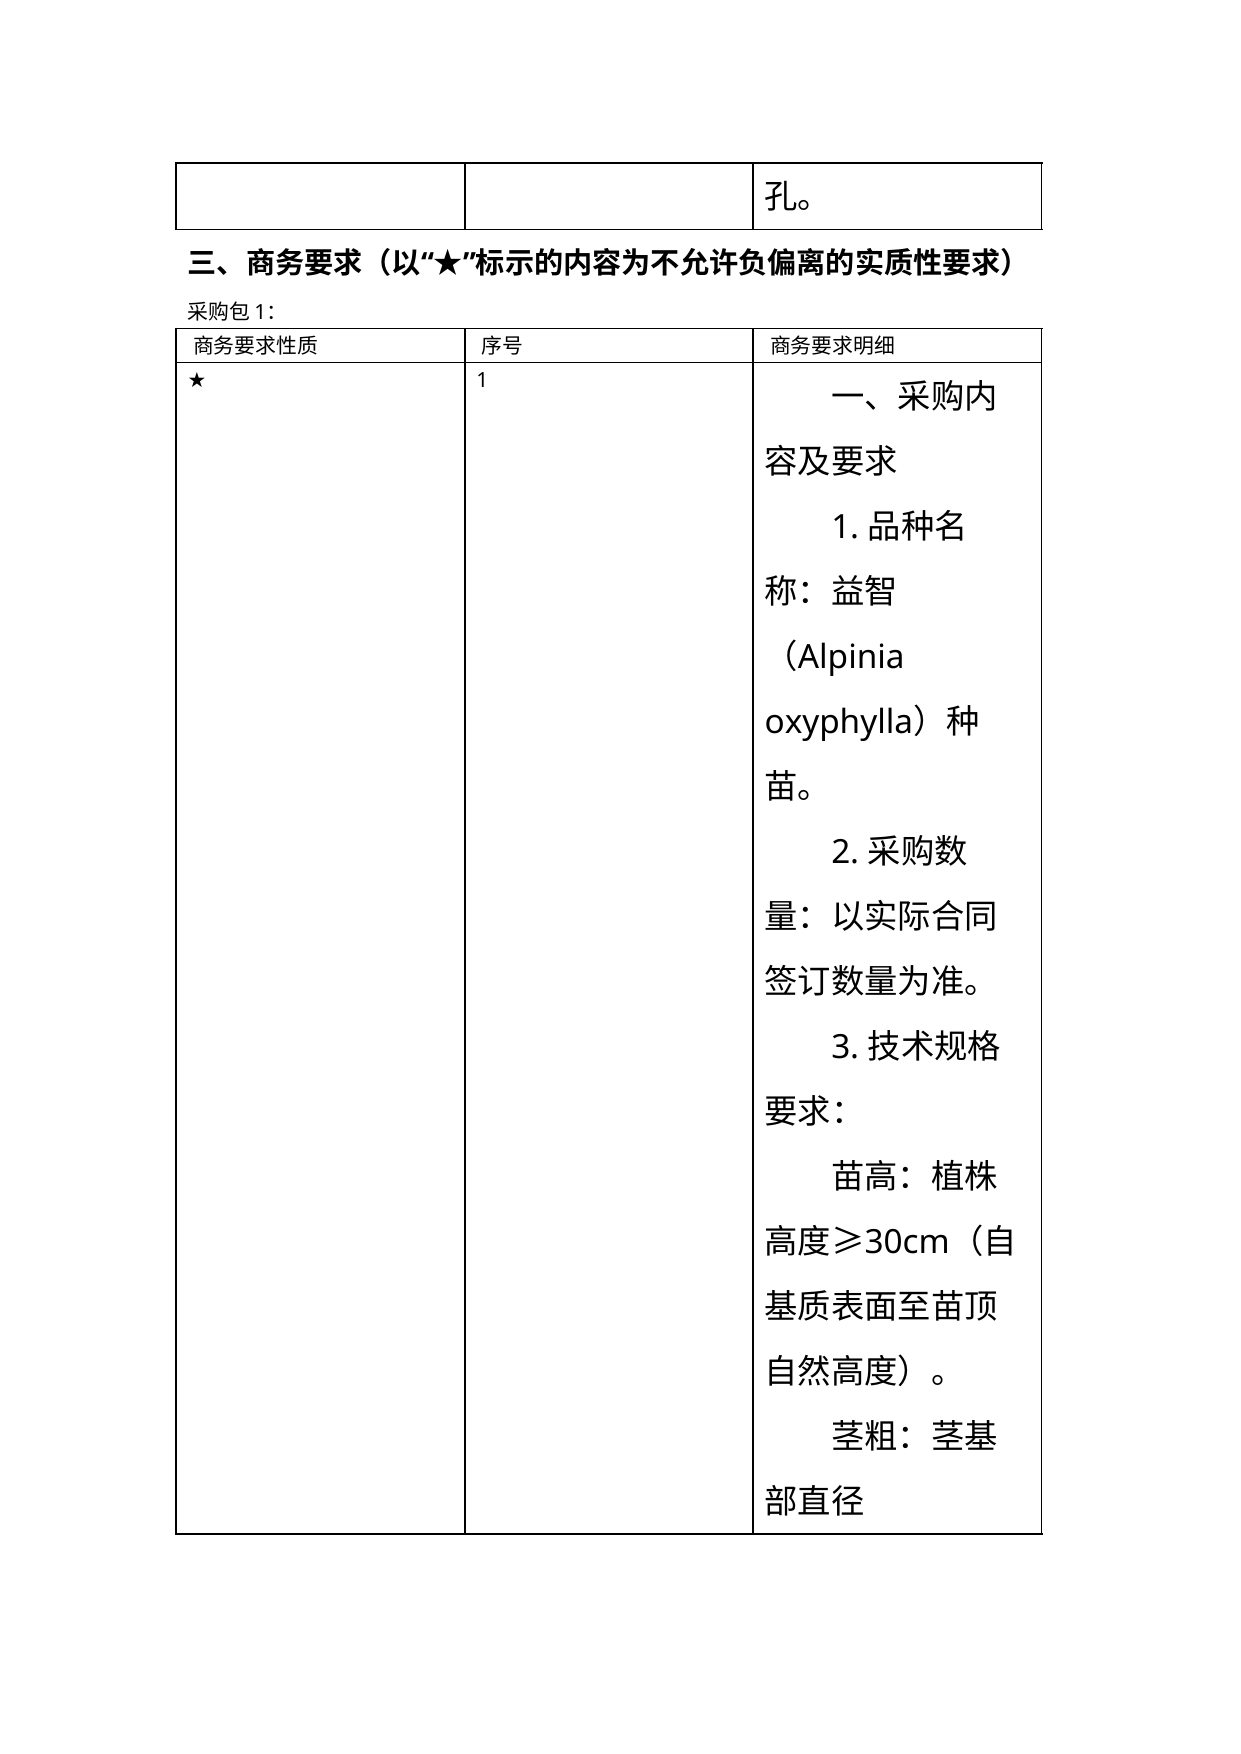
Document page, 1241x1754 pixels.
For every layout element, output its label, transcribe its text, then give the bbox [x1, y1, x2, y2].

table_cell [754, 164, 1041, 228]
text 三、商务要求（以“★”标示的内容为不允许负偏离的实质性要求） [187, 230, 1053, 295]
table_cell 1 [466, 363, 752, 1533]
table_header 序号 [466, 329, 752, 362]
table_cell ★ [177, 363, 464, 1533]
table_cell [754, 363, 1041, 1533]
table_cell ★ [466, 164, 752, 228]
table_cell 1 [177, 164, 464, 228]
text 采购包1： [187, 295, 1053, 328]
table_header 商务要求明细 [754, 329, 1041, 362]
table_header 商务要求性质 [177, 329, 464, 362]
